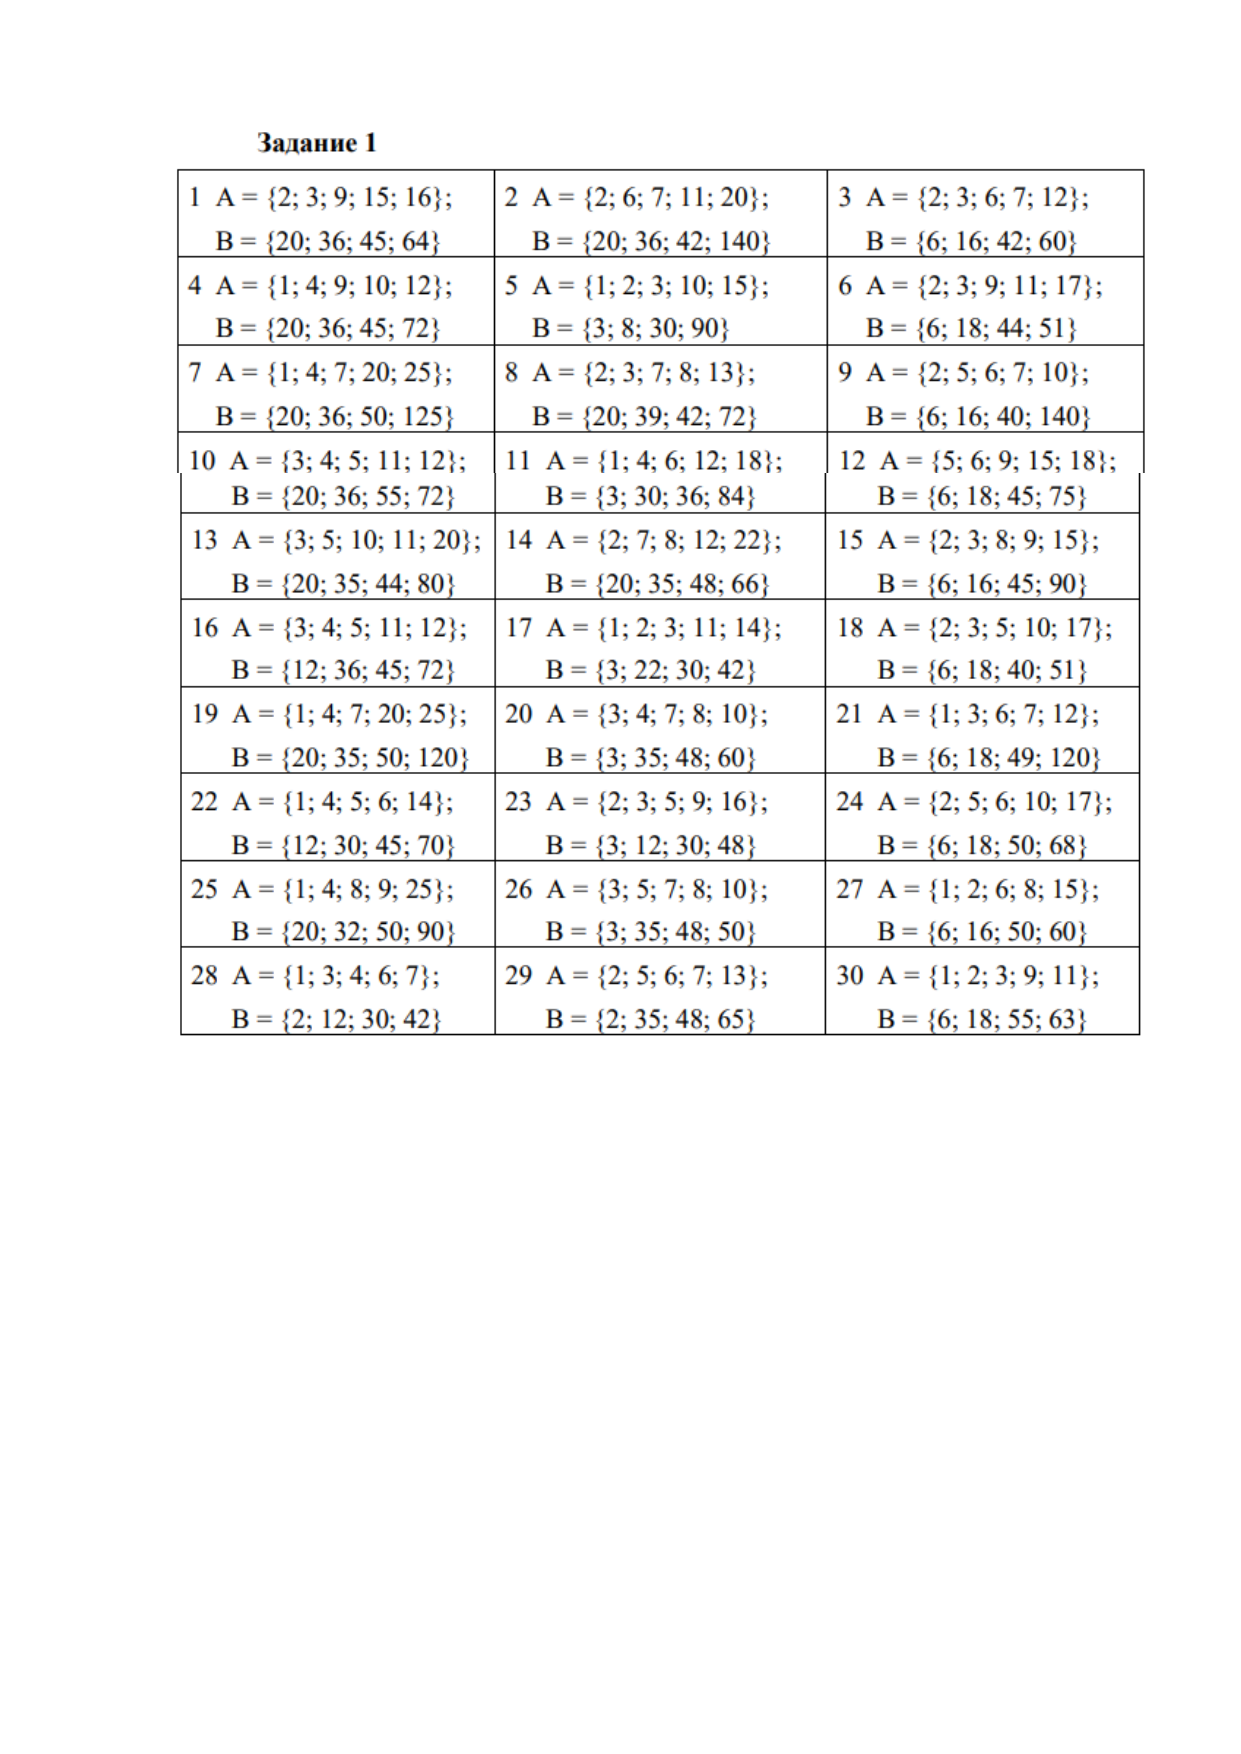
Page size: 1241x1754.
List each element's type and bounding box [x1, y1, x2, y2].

picture [152, 129, 1190, 1050]
